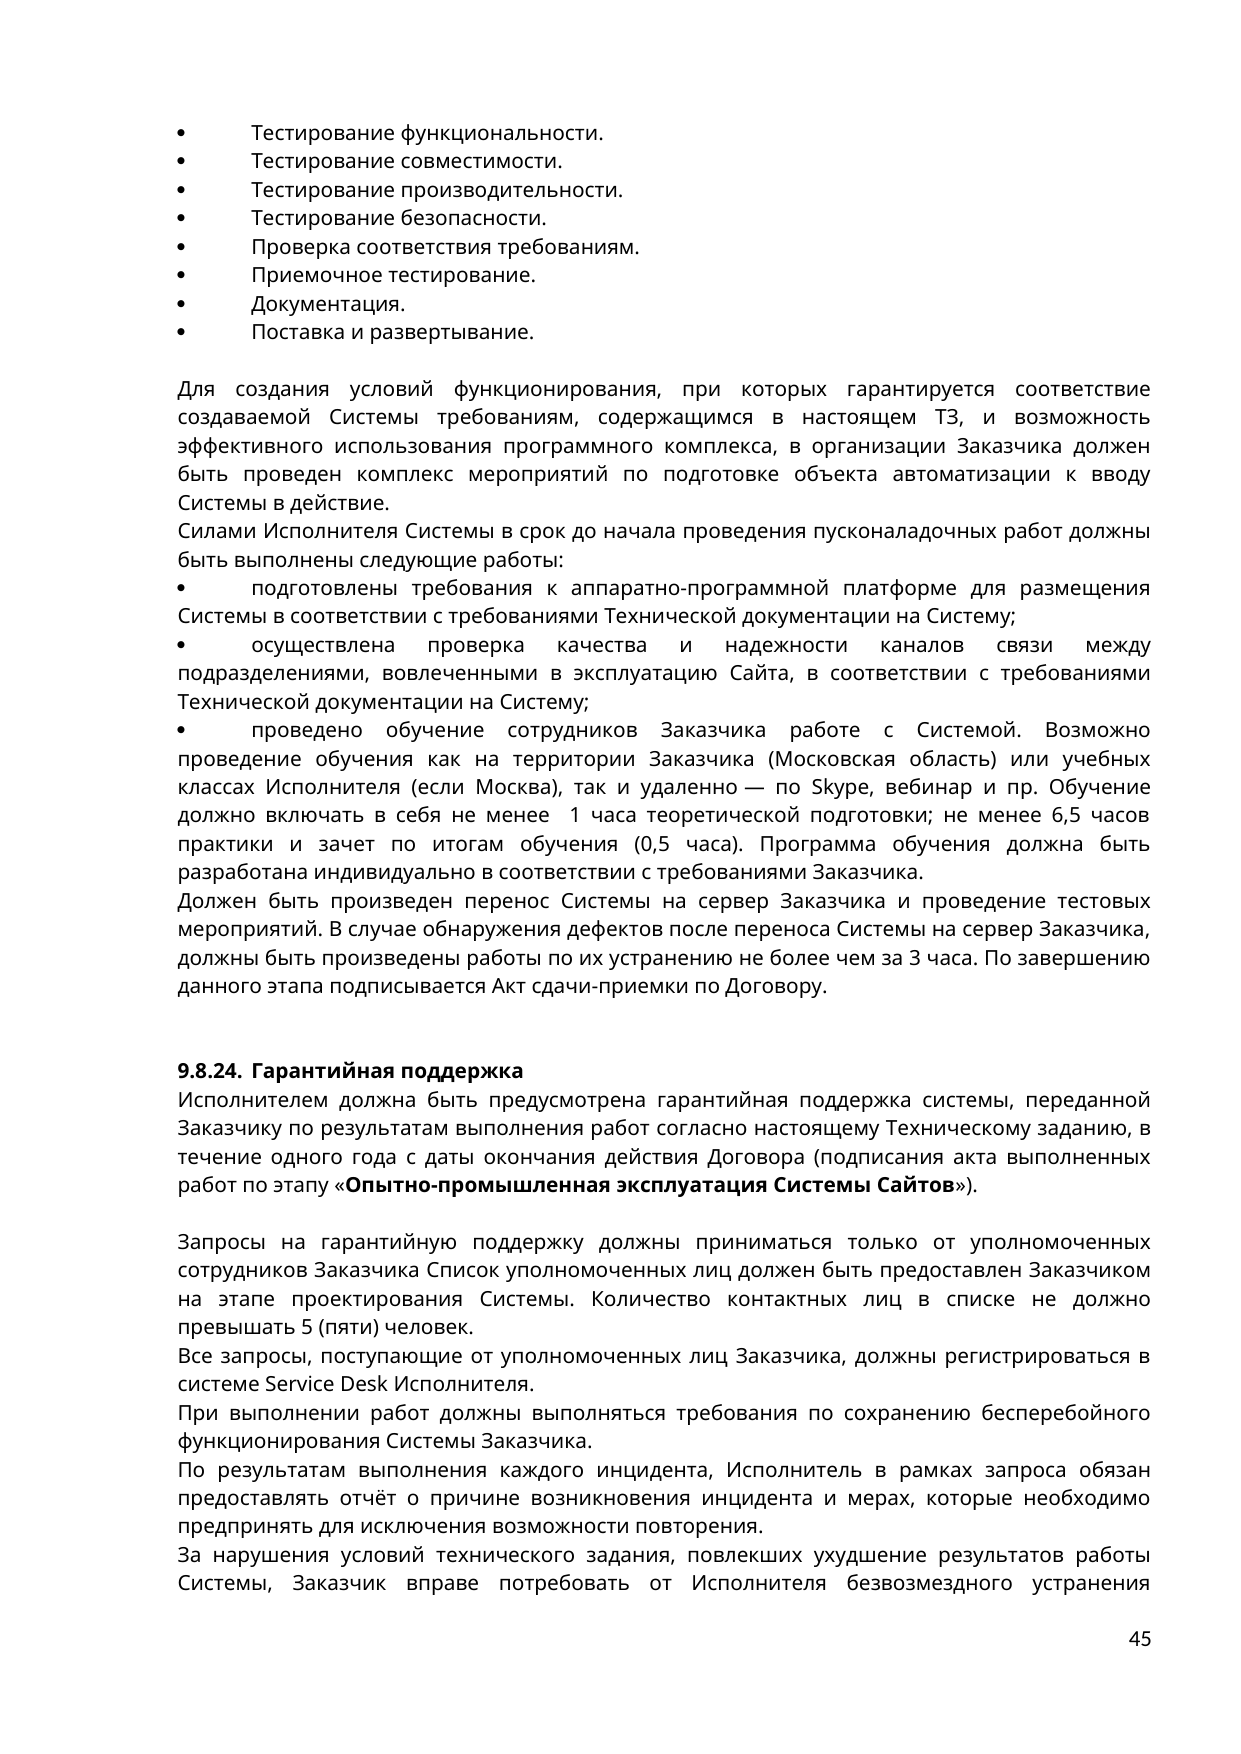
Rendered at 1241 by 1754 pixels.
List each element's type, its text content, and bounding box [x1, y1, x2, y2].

list Должен быть произведен перенос Системы на сервер Заказчика и проведение тестовых мероприятий. В случае обнаружения дефектов после переноса Системы на сервер Заказчика, должны быть произведены работы по их устранению не более чем за 3 часа. По завершению данного этапа подписывается Акт сдачи-приемки по Договору. [177, 886, 1152, 1000]
list Тестирование совместимости. [177, 147, 1152, 175]
list Тестирование производительности. [177, 175, 1152, 203]
list Поставка и развертывание. [177, 317, 1152, 346]
list Документация. [177, 289, 1152, 317]
text При выполнении работ должны выполняться требования по сохранению бесперебойного функционирования Системы Заказчика. [177, 1398, 1152, 1455]
text Силами Исполнителя Системы в срок до начала проведения пусконаладочных работ должны быть выполнены следующие работы: [177, 516, 1152, 573]
subtitle Гарантийная поддержка [177, 1057, 1152, 1085]
list проведено обучение сотрудников Заказчика работе с Системой. Возможно проведение обучения как на территории Заказчика (Московская область) или учебных классах Исполнителя (если Москва), так и удаленно — по Skype, вебинар и пр. Обучение должно включать в себя не менее 1 часа теоретической подготовки; не менее 6,5 часов практики и зачет по итогам обучения (0,5 часа). Программа обучения должна быть разработана индивидуально в соответствии с требованиями Заказчика. [177, 715, 1152, 886]
text Для создания условий функционирования, при которых гарантируется соответствие создаваемой Системы требованиям, содержащимся в настоящем ТЗ, и возможность эффективного использования программного комплекса, в организации Заказчика должен быть проведен комплекс мероприятий по подготовке объекта автоматизации к вводу Системы в действие. [177, 374, 1152, 516]
list подготовлены требования к аппаратно-программной платформе для размещения Системы в соответствии с требованиями Технической документации на Систему; [177, 573, 1152, 630]
list Приемочное тестирование. [177, 260, 1152, 289]
list Тестирование функциональности. [177, 118, 1152, 147]
text Все запросы, поступающие от уполномоченных лиц Заказчика, должны регистрироваться в системе Service Desk Исполнителя. [177, 1341, 1152, 1398]
text Запросы на гарантийную поддержку должны приниматься только от уполномоченных сотрудников Заказчика Список уполномоченных лиц должен быть предоставлен Заказчиком на этапе проектирования Системы. Количество контактных лиц в списке не должно превышать 5 (пяти) человек. [177, 1227, 1152, 1341]
list Проверка соответствия требованиям. [177, 232, 1152, 260]
text Исполнителем должна быть предусмотрена гарантийная поддержка системы, переданной Заказчику по результатам выполнения работ согласно настоящему Техническому заданию, в течение одного года с даты окончания действия Договора (подписания акта выполненных работ по этапу «Опытно-промышленная эксплуатация Системы Сайтов»). [177, 1085, 1152, 1199]
list осуществлена проверка качества и надежности каналов связи между подразделениями, вовлеченными в эксплуатацию Сайта, в соответствии с требованиями Технической документации на Систему; [177, 630, 1152, 715]
list Тестирование безопасности. [177, 203, 1152, 232]
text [177, 1540, 1152, 1597]
text По результатам выполнения каждого инцидента, Исполнитель в рамках запроса обязан предоставлять отчёт о причине возникновения инцидента и мерах, которые необходимо предпринять для исключения возможности повторения. [177, 1455, 1152, 1540]
